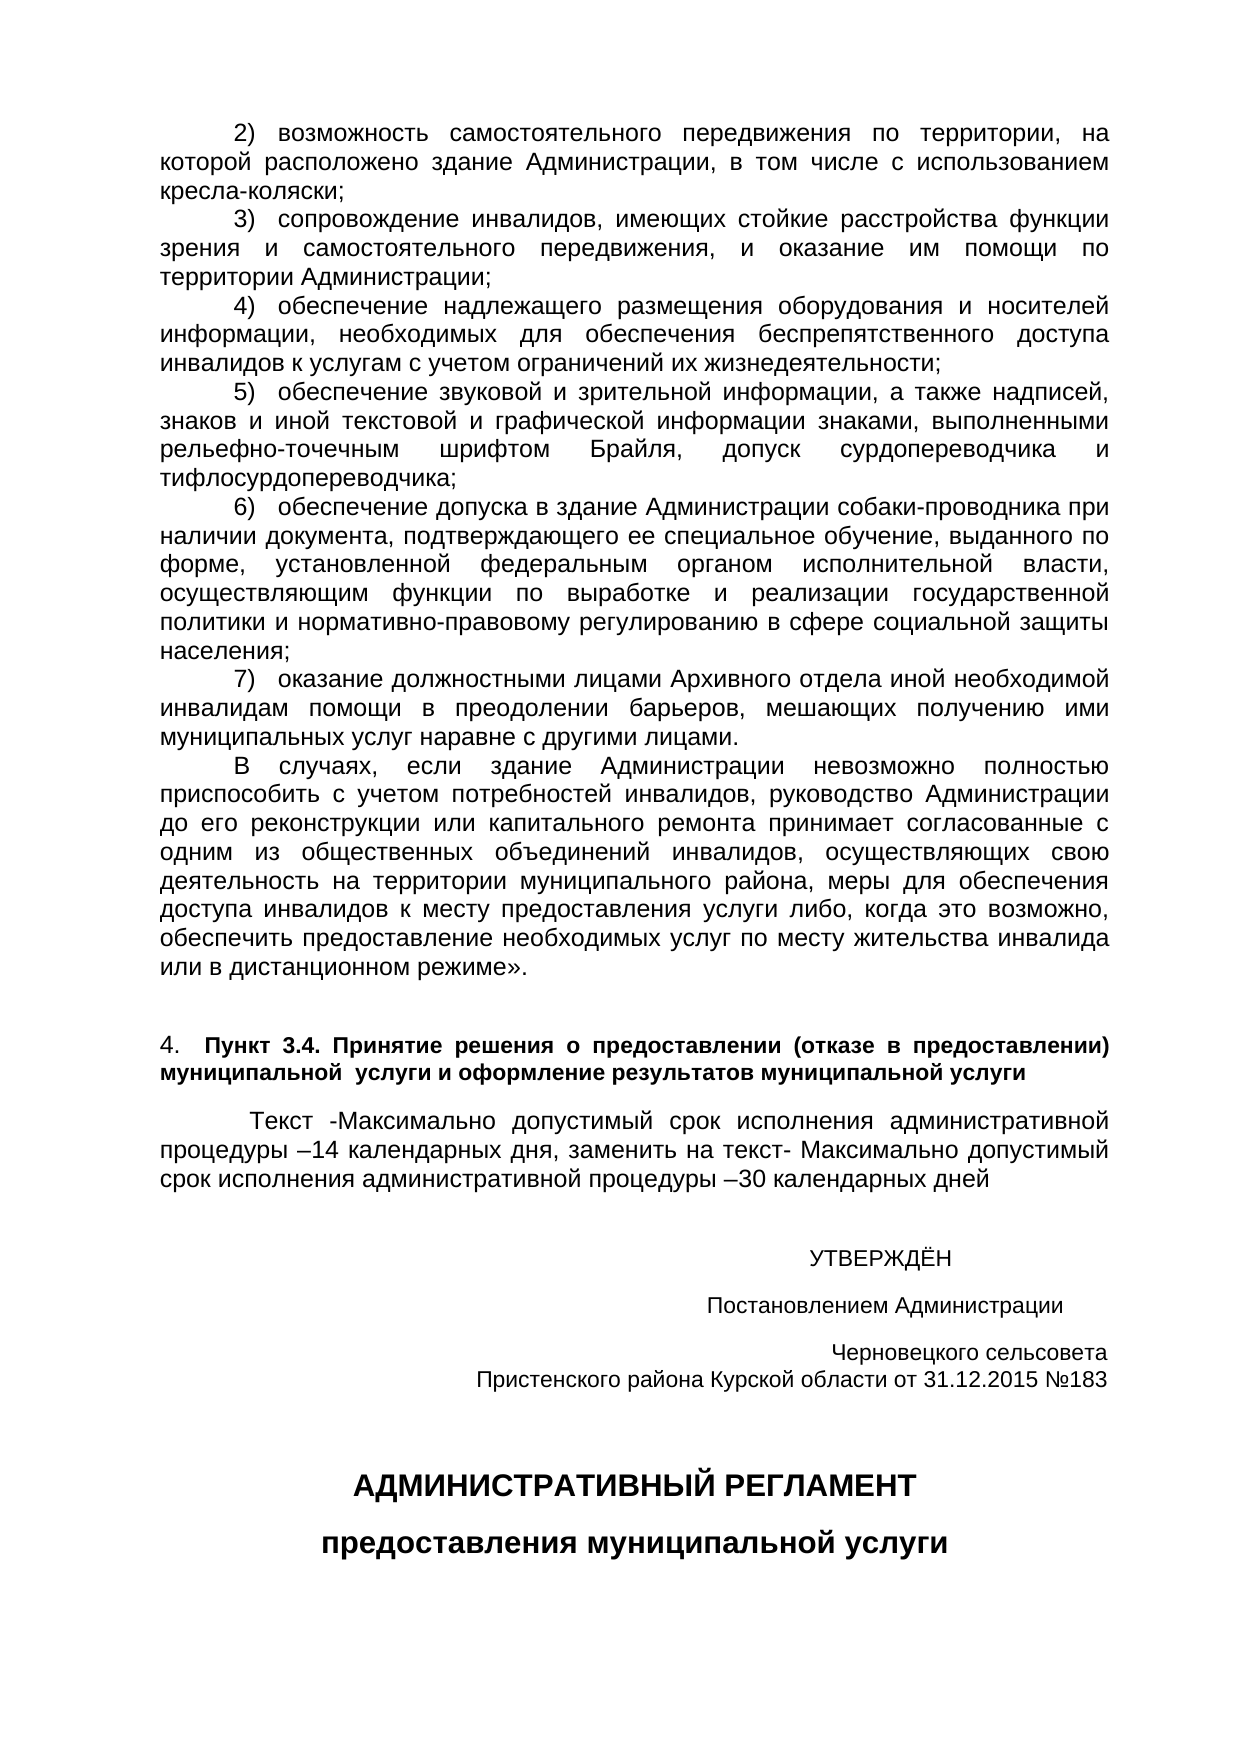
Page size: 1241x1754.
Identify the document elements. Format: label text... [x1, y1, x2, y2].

text УТВЕРЖДЁН [809, 1245, 1107, 1271]
list обеспечение звуковой и зрительной информации, а также надписей, знаков и иной текстовой и графической информации знаками, выполненными рельефно-точечным шрифтом Брайля, допуск сурдопереводчика и тифлосурдопереводчика; [159, 377, 1110, 492]
list обеспечение надлежащего размещения оборудования и носителей информации, необходимых для обеспечения беспрепятственного доступа инвалидов к услугам с учетом ограничений их жизнедеятельности; [159, 291, 1110, 377]
text Черновецкого сельсовета Пристенского района Курской области от 31.12.2015 №183 [159, 1339, 1107, 1392]
text АДМИНИСТРАТИВНЫЙ РЕГЛАМЕНТ [159, 1467, 1110, 1503]
list возможность самостоятельного передвижения по территории, на которой расположено здание Администрации, в том числе с использованием кресла-коляски; [159, 118, 1110, 204]
text предоставления муниципальной услуги [159, 1524, 1110, 1560]
list обеспечение допуска в здание Администрации собаки-проводника при наличии документа, подтверждающего ее специальное обучение, выданного по форме, установленной федеральным органом исполнительной власти, осуществляющим функции по выработке и реализации государственной политики и нормативно-правовому регулированию в сфере социальной защиты населения; [159, 492, 1110, 664]
text 4. Пункт 3.4. Принятие решения о предоставлении (отказе в предоставлении) муниципальной услуги и оформление результатов муниципальной услуги [159, 1030, 1110, 1085]
list сопровождение инвалидов, имеющих стойкие расстройства функции зрения и самостоятельного передвижения, и оказание им помощи по территории Администрации; [159, 204, 1110, 291]
text Текст -Максимально допустимый срок исполнения административной процедуры –14 календарных дня, заменить на текст- Максимально допустимый срок исполнения административной процедуры –30 календарных дней [159, 1106, 1110, 1192]
text В случаях, если здание Администрации невозможно полностью приспособить с учетом потребностей инвалидов, руководство Администрации до его реконструкции или капитального ремонта принимает согласованные с одним из общественных объединений инвалидов, осуществляющих свою деятельность на территории муниципального района, меры для обеспечения доступа инвалидов к месту предоставления услуги либо, когда это возможно, обеспечить предоставление необходимых услуг по месту жительства инвалида или в дистанционном режиме». [159, 751, 1110, 981]
list оказание должностными лицами Архивного отдела иной необходимой инвалидам помощи в преодолении барьеров, мешающих получению ими муниципальных услуг наравне с другими лицами. [159, 664, 1110, 751]
text Постановлением Администрации [159, 1292, 1107, 1318]
